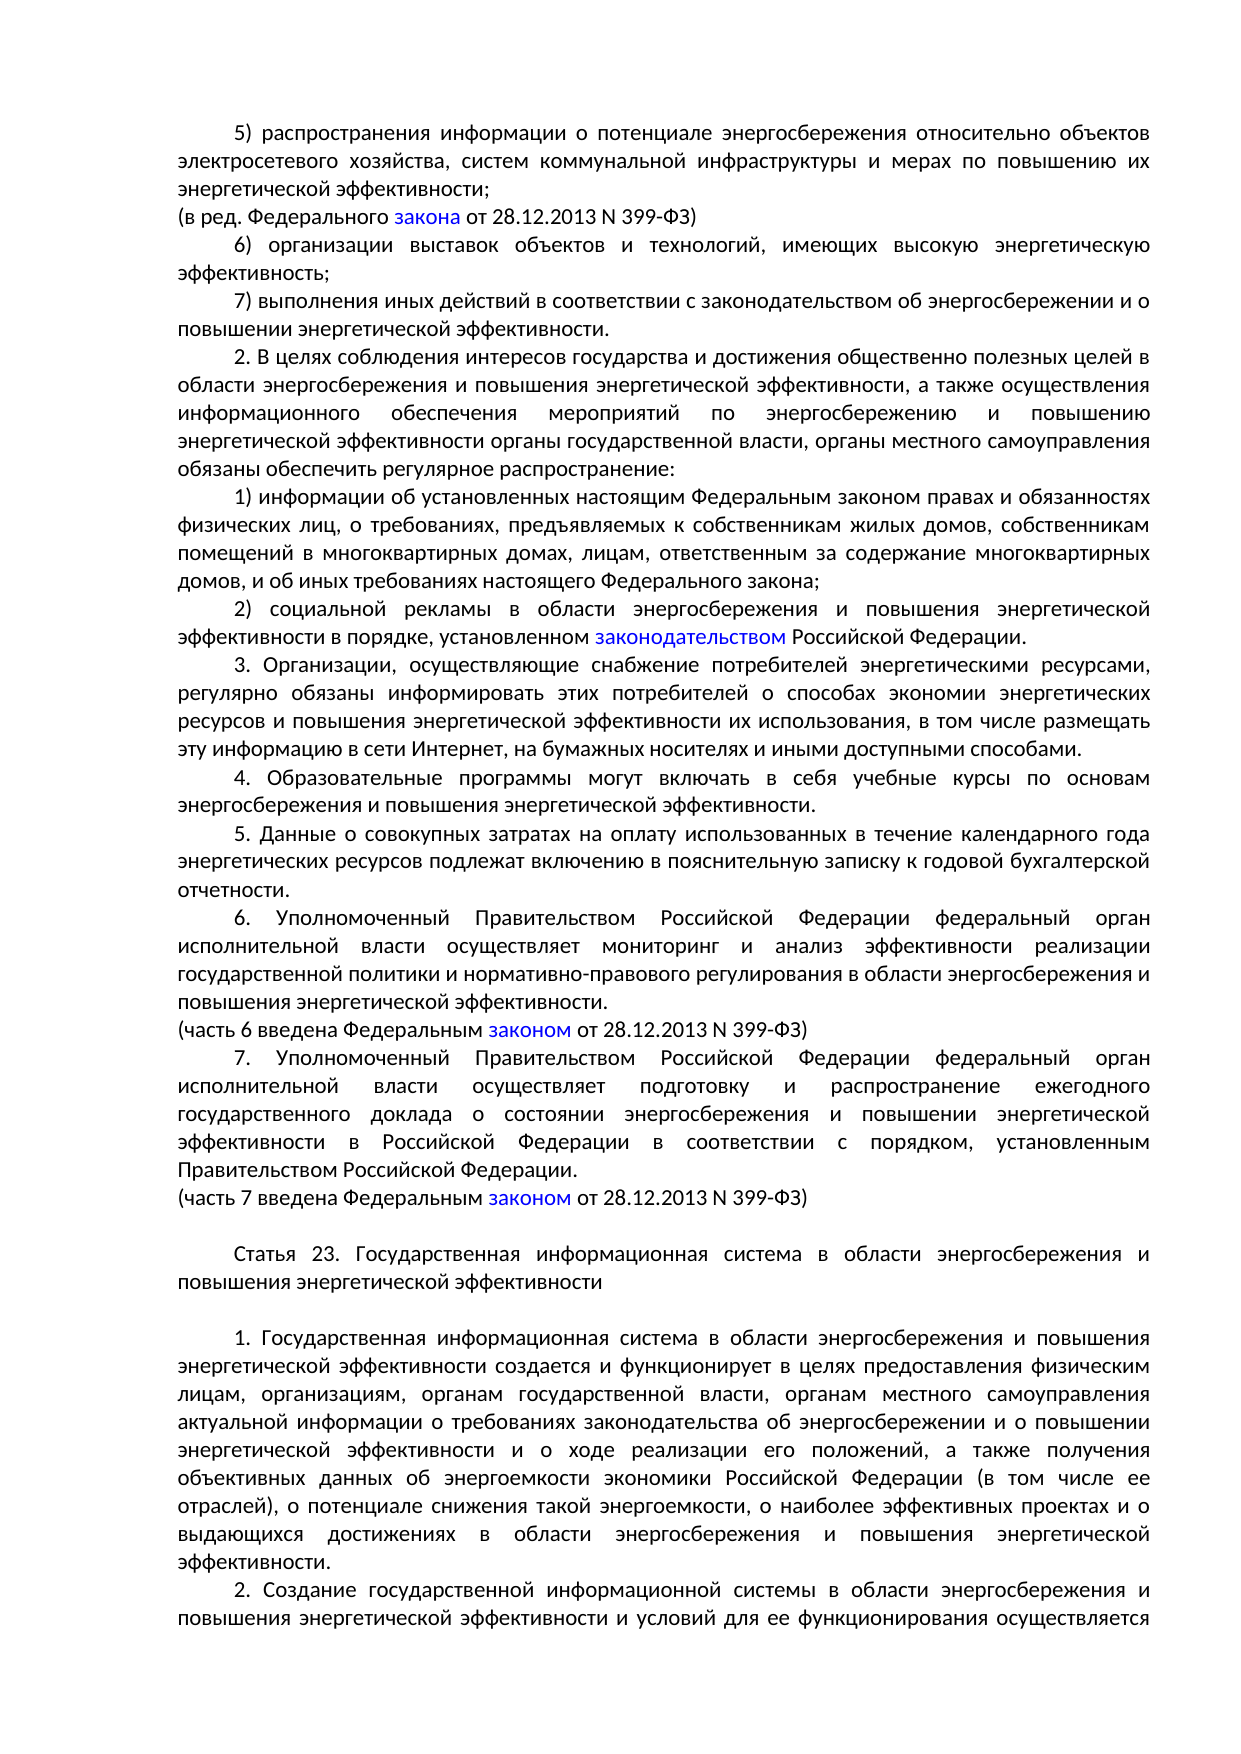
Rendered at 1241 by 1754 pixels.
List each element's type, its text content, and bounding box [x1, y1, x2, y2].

text 6. Уполномоченный Правительством Российской Федерации федеральный орган исполнительной власти осуществляет мониторинг и анализ эффективности реализации государственной политики и нормативно-правового регулирования в области энергосбережения и повышения энергетической эффективности. [177, 903, 1152, 1015]
text 1) информации об установленных настоящим Федеральным законом правах и обязанностях физических лиц, о требованиях, предъявляемых к собственникам жилых домов, собственникам помещений в многоквартирных домах, лицам, ответственным за содержание многоквартирных домов, и об иных требованиях настоящего Федерального закона; [177, 482, 1152, 594]
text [177, 1575, 1152, 1631]
text 7) выполнения иных действий в соответствии с законодательством об энергосбережении и о повышении энергетической эффективности. [177, 286, 1152, 342]
text 1. Государственная информационная система в области энергосбережения и повышения энергетической эффективности создается и функционирует в целях предоставления физическим лицам, организациям, органам государственной власти, органам местного самоуправления актуальной информации о требованиях законодательства об энергосбережении и о повышении энергетической эффективности и о ходе реализации его положений, а также получения объективных данных об энергоемкости экономики Российской Федерации (в том числе ее отраслей), о потенциале снижения такой энергоемкости, о наиболее эффективных проектах и о выдающихся достижениях в области энергосбережения и повышения энергетической эффективности. [177, 1323, 1152, 1575]
text Статья 23. Государственная информационная система в области энергосбережения и повышения энергетической эффективности [177, 1239, 1152, 1295]
text 6) организации выставок объектов и технологий, имеющих высокую энергетическую эффективность; [177, 230, 1152, 286]
text 5. Данные о совокупных затратах на оплату использованных в течение календарного года энергетических ресурсов подлежат включению в пояснительную записку к годовой бухгалтерской отчетности. [177, 819, 1152, 903]
text 2. В целях соблюдения интересов государства и достижения общественно полезных целей в области энергосбережения и повышения энергетической эффективности, а также осуществления информационного обеспечения мероприятий по энергосбережению и повышению энергетической эффективности органы государственной власти, органы местного самоуправления обязаны обеспечить регулярное распространение: [177, 342, 1152, 482]
text 4. Образовательные программы могут включать в себя учебные курсы по основам энергосбережения и повышения энергетической эффективности. [177, 763, 1152, 819]
text (в ред. Федерального закона от 28.12.2013 N 399-ФЗ) [177, 202, 1152, 230]
text 5) распространения информации о потенциале энергосбережения относительно объектов электросетевого хозяйства, систем коммунальной инфраструктуры и мерах по повышению их энергетической эффективности; [177, 118, 1152, 202]
text 3. Организации, осуществляющие снабжение потребителей энергетическими ресурсами, регулярно обязаны информировать этих потребителей о способах экономии энергетических ресурсов и повышения энергетической эффективности их использования, в том числе размещать эту информацию в сети Интернет, на бумажных носителях и иными доступными способами. [177, 651, 1152, 763]
text 7. Уполномоченный Правительством Российской Федерации федеральный орган исполнительной власти осуществляет подготовку и распространение ежегодного государственного доклада о состоянии энергосбережения и повышении энергетической эффективности в Российской Федерации в соответствии с порядком, установленным Правительством Российской Федерации. [177, 1043, 1152, 1183]
text 2) социальной рекламы в области энергосбережения и повышения энергетической эффективности в порядке, установленном законодательством Российской Федерации. [177, 594, 1152, 651]
text (часть 7 введена Федеральным законом от 28.12.2013 N 399-ФЗ) [177, 1183, 1152, 1211]
text (часть 6 введена Федеральным законом от 28.12.2013 N 399-ФЗ) [177, 1015, 1152, 1043]
